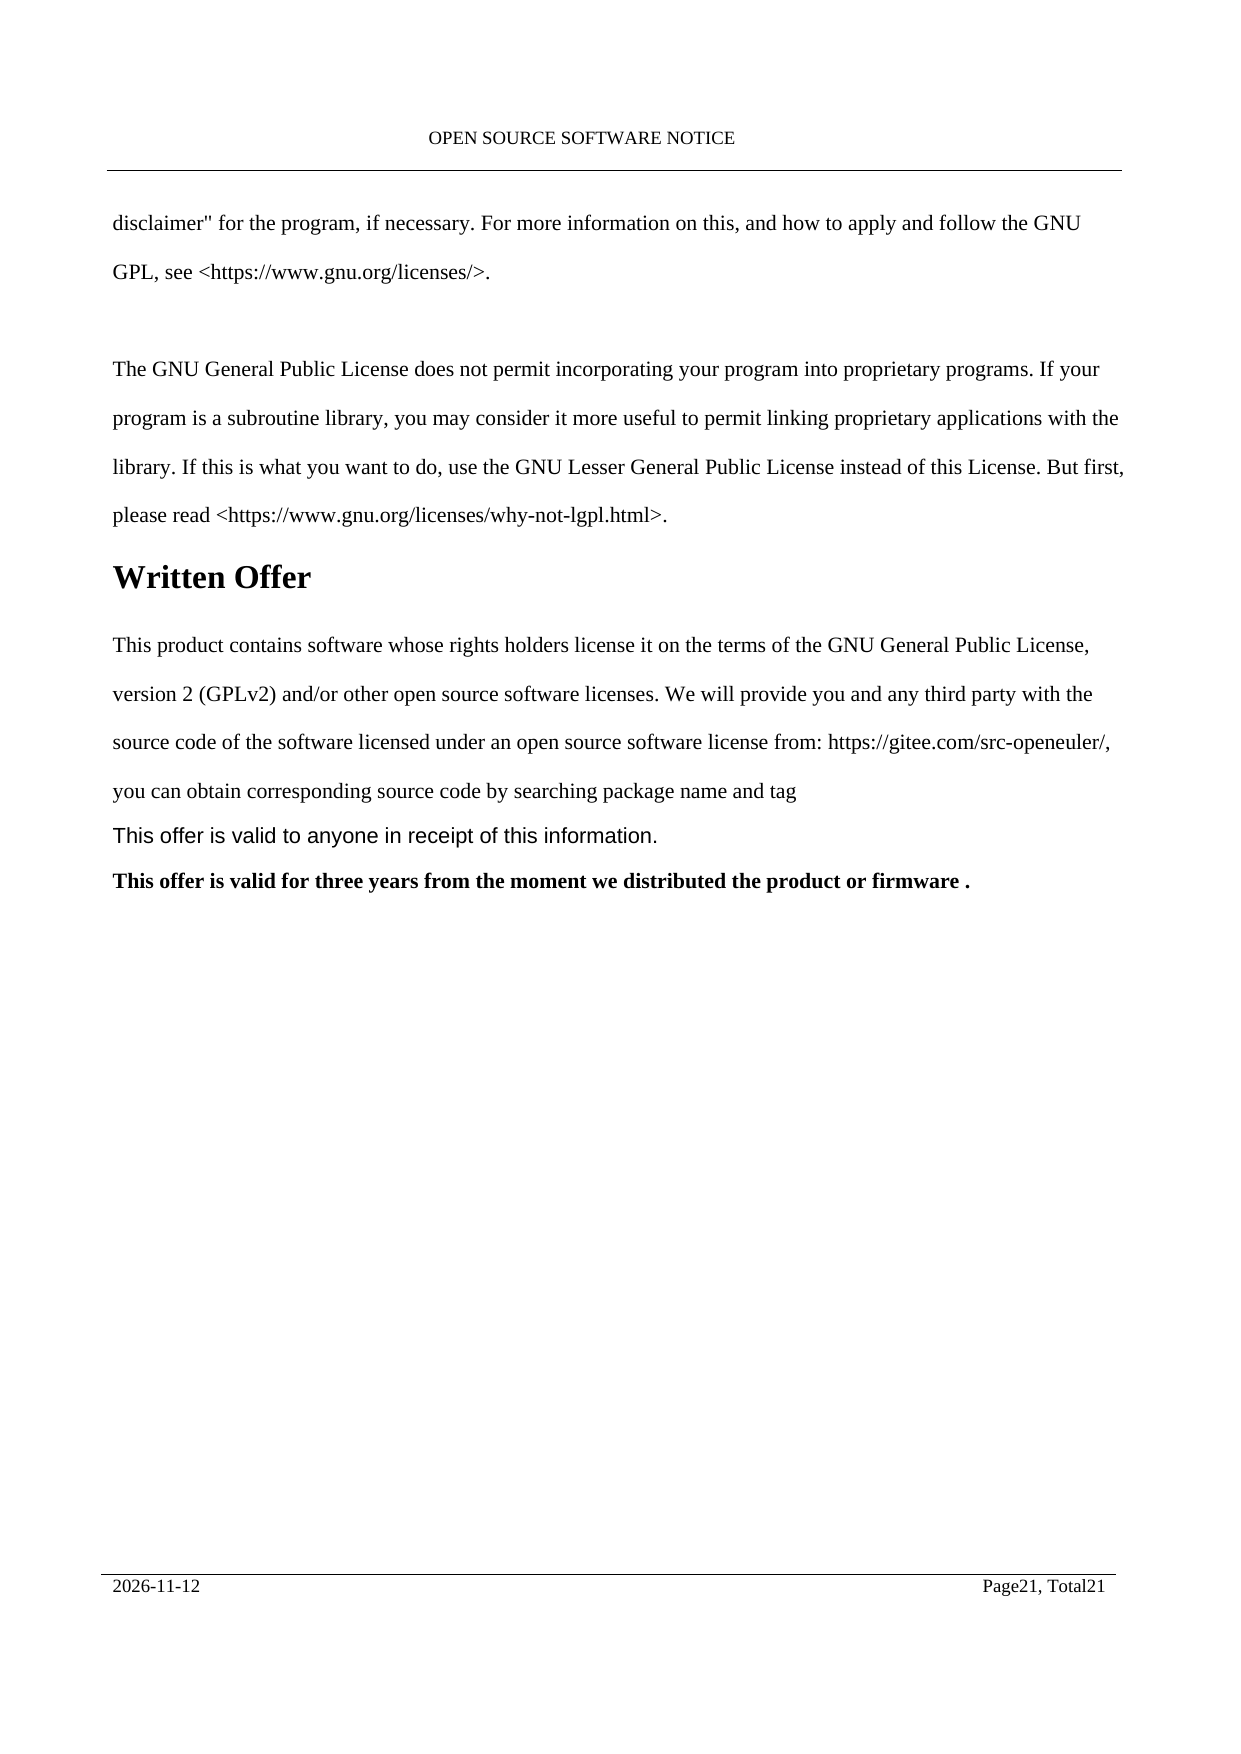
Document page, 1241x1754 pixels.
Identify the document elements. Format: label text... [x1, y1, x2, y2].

text Written Offer [112, 544, 1128, 609]
text This offer is valid for three years from the moment we distributed the product or firmware . [112, 864, 1128, 897]
text This offer is valid to anyone in receipt of this information. [112, 819, 1128, 852]
text This product contains software whose rights holders license it on the terms of the GNU General Public License, version 2 (GPLv2) and/or other open source software licenses. We will provide you and any third party with the source code of the software licensed under an open source software license from: https://gitee.com/src-openeuler/, you can obtain corresponding source code by searching package name and tag [112, 628, 1128, 807]
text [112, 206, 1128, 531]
